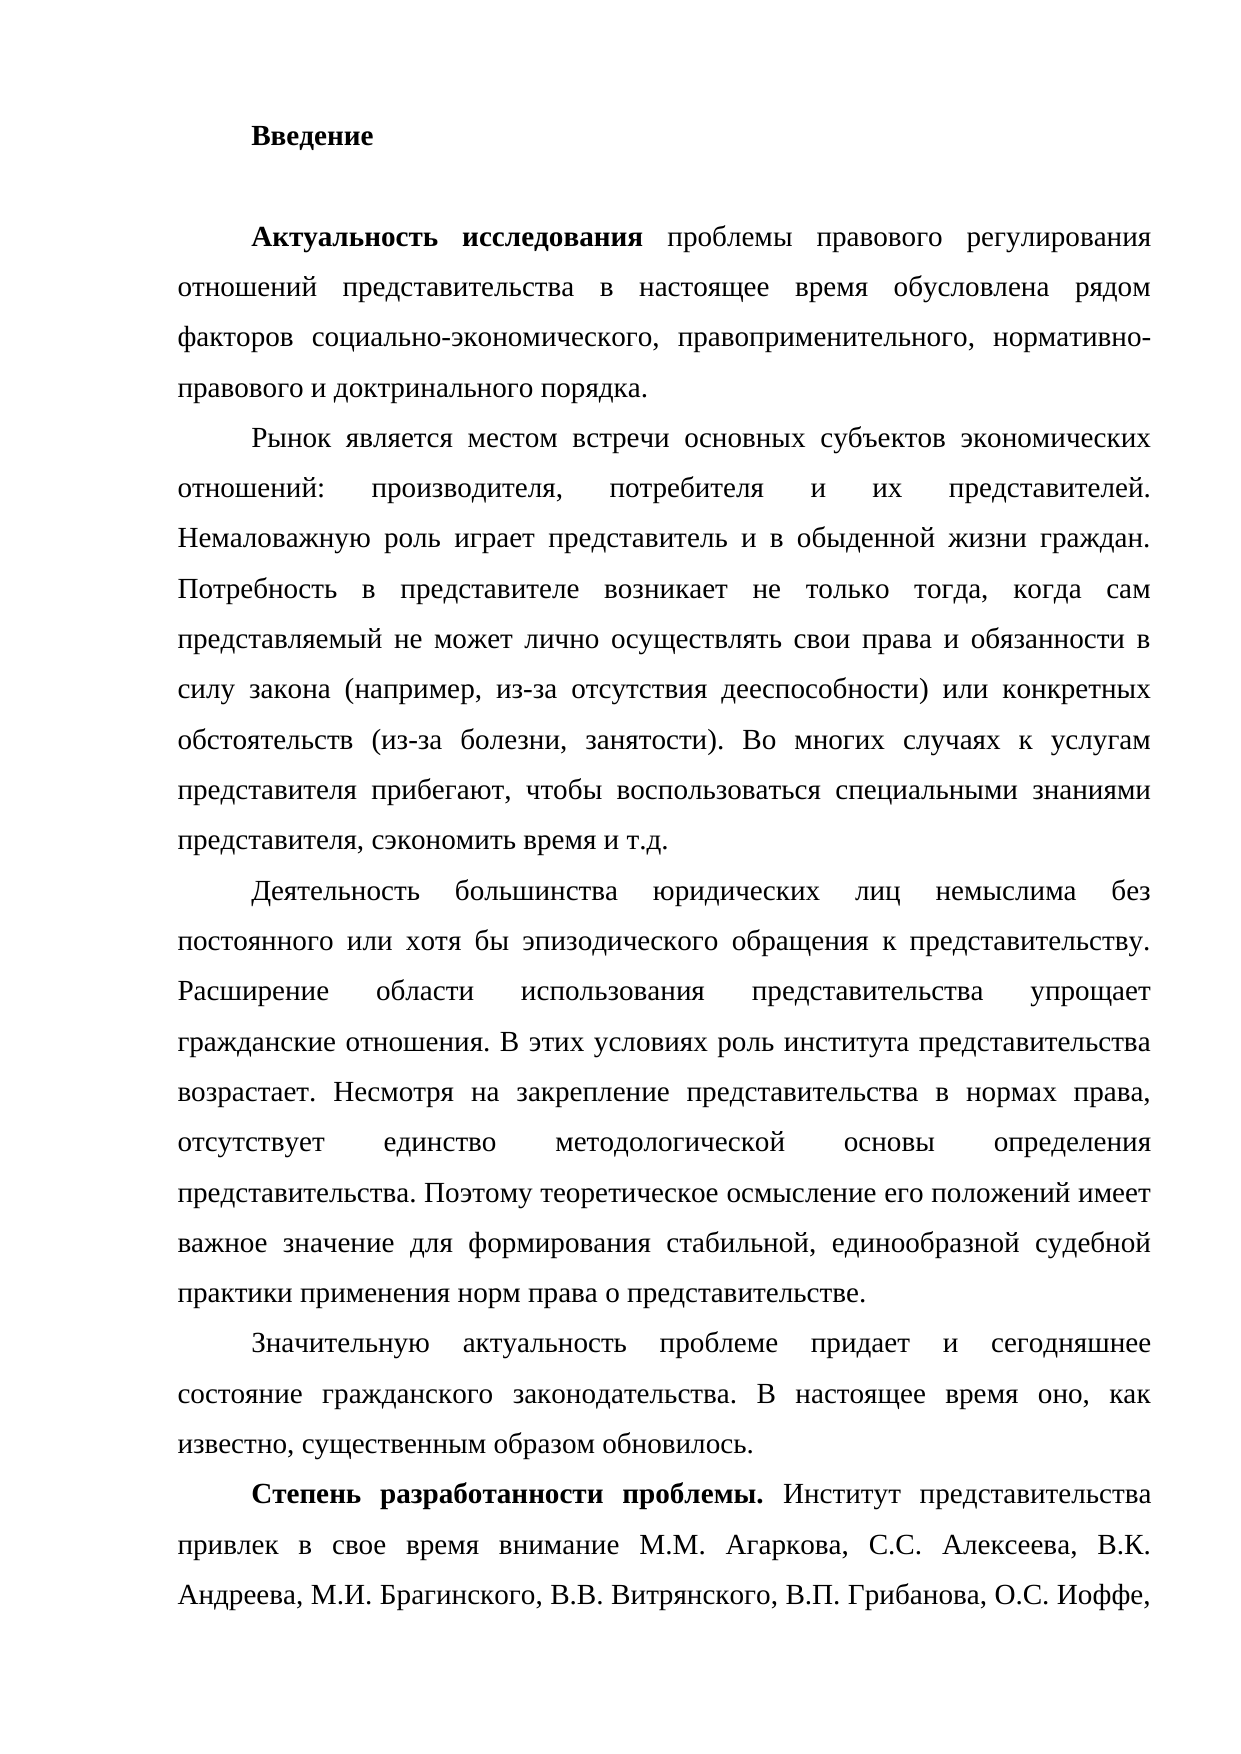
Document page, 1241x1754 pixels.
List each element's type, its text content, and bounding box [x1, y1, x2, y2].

text Рынок является местом встречи основных субъектов экономических отношений: производителя, потребителя и их представителей. Немаловажную роль играет представитель и в обыденной жизни граждан. Потребность в представителе возникает не только тогда, когда сам представляемый не может лично осуществлять свои права и обязанности в силу закона (например, из-за отсутствия дееспособности) или конкретных обстоятельств (из-за болезни, занятости). Во многих случаях к услугам представителя прибегают, чтобы воспользоваться специальными знаниями представителя, сэкономить время и т.д. [177, 420, 1152, 856]
text Актуальность исследования проблемы правового регулирования отношений представительства в настоящее время обусловлена рядом факторов социально-экономического, правоприменительного, нормативно-правового и доктринального порядка. [177, 219, 1152, 403]
text Деятельность большинства юридических лиц немыслима без постоянного или хотя бы эпизодического обращения к представительству. Расширение области использования представительства упрощает гражданские отношения. В этих условиях роль института представительства возрастает. Несмотря на закрепление представительства в нормах права, отсутствует единство методологической основы определения представительства. Поэтому теоретическое осмысление его положений имеет важное значение для формирования стабильной, единообразной судебной практики применения норм права о представительстве. [177, 873, 1152, 1309]
text Введение [177, 118, 1152, 152]
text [177, 1477, 1152, 1611]
text Значительную актуальность проблеме придает и сегодняшнее состояние гражданского законодательства. В настоящее время оно, как известно, существенным образом обновилось. [177, 1326, 1152, 1460]
